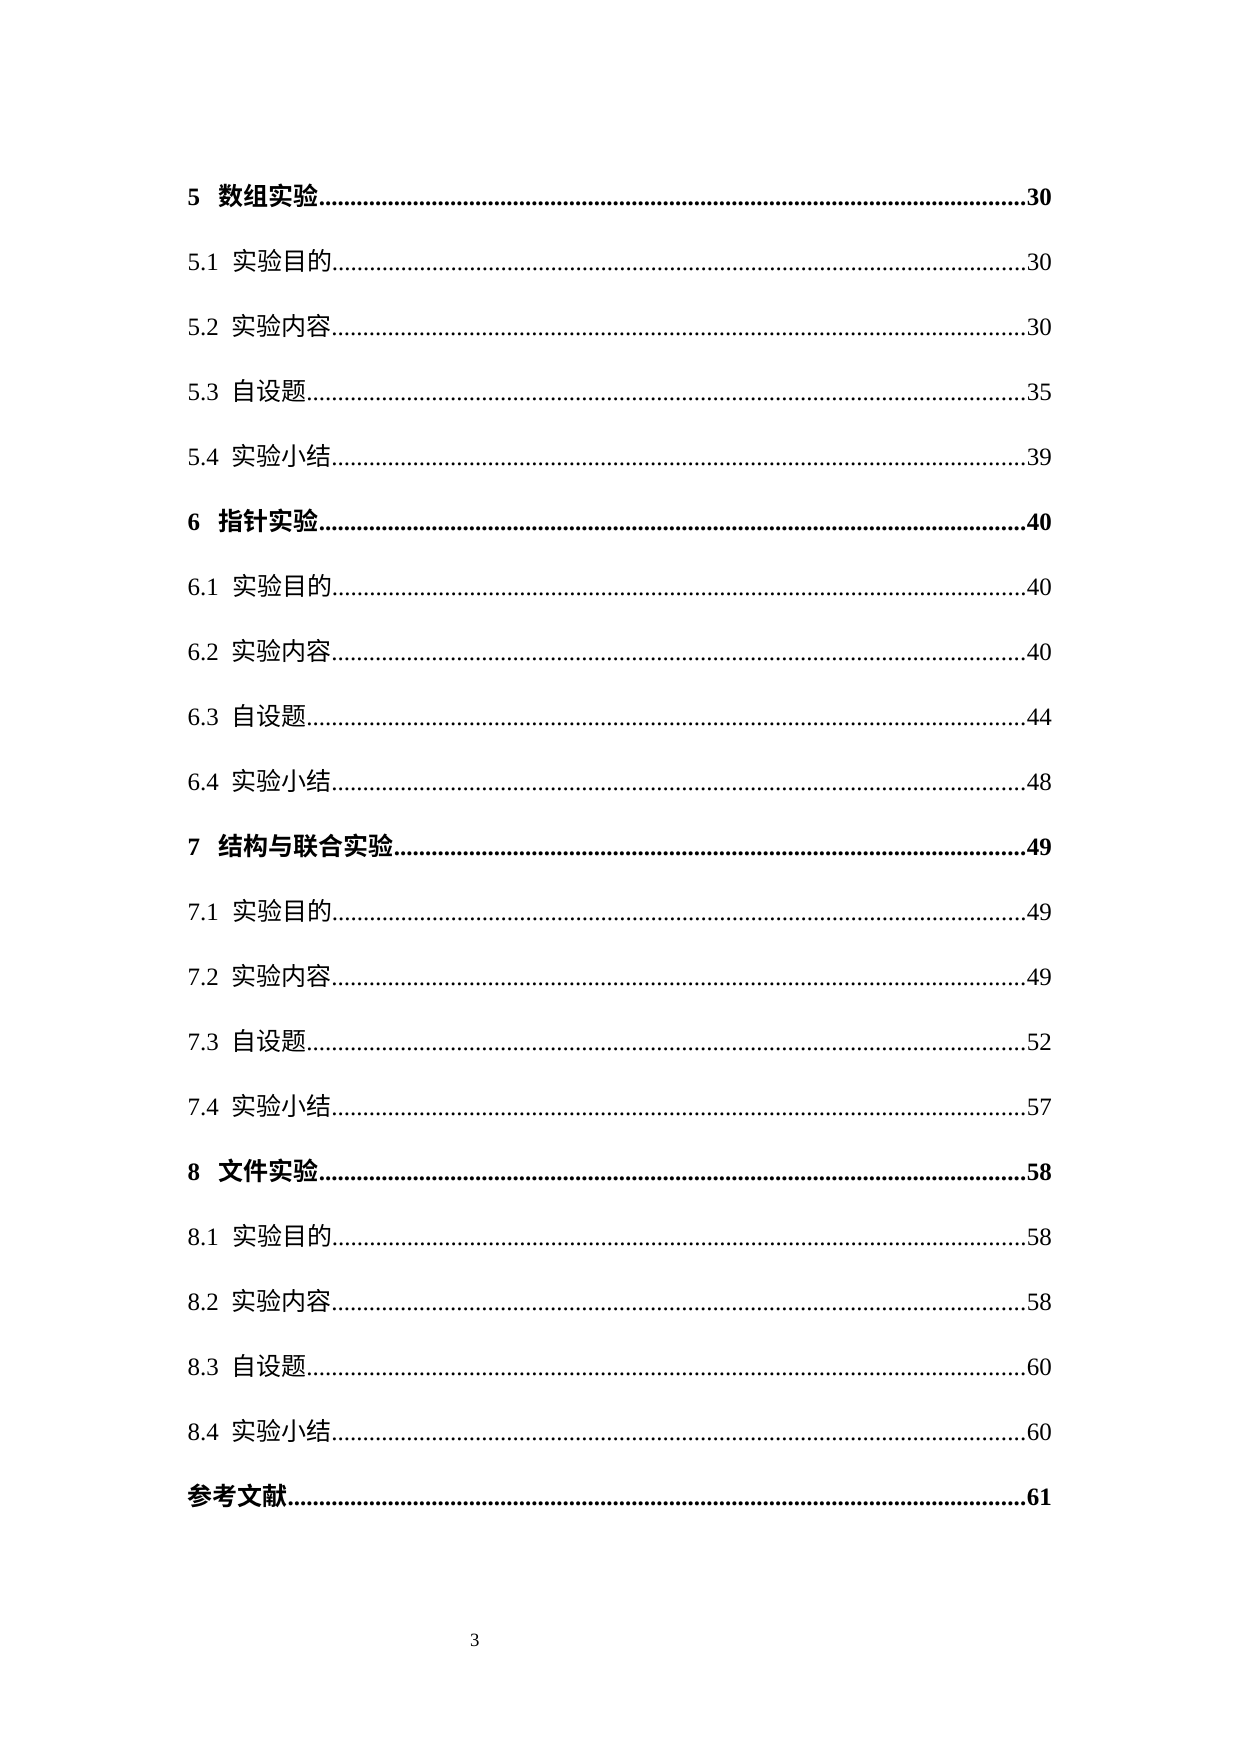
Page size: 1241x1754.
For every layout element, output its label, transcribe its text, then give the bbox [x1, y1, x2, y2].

text 6.2 实验内容 40 [187, 617, 1053, 682]
text 参考文献 61 [187, 1462, 1053, 1527]
text 8.3 自设题 60 [187, 1332, 1053, 1397]
text 6 指针实验 40 [187, 487, 1053, 552]
text 8.2 实验内容 58 [187, 1267, 1053, 1332]
text 6.3 自设题 44 [187, 682, 1053, 747]
text 5 数组实验 30 [187, 162, 1053, 227]
text 5.4 实验小结 39 [187, 422, 1053, 487]
text 6.4 实验小结 48 [187, 747, 1053, 812]
text 5.3 自设题 35 [187, 357, 1053, 422]
text 5.1 实验目的 30 [187, 227, 1053, 292]
text 7.4 实验小结 57 [187, 1072, 1053, 1137]
text 7 结构与联合实验 49 [187, 812, 1053, 877]
text 8 文件实验 58 [187, 1137, 1053, 1202]
text 7.2 实验内容 49 [187, 942, 1053, 1007]
text 8.4 实验小结 60 [187, 1397, 1053, 1462]
text 7.3 自设题 52 [187, 1007, 1053, 1072]
text 6.1 实验目的 40 [187, 552, 1053, 617]
text 7.1 实验目的 49 [187, 877, 1053, 942]
text 8.1 实验目的 58 [187, 1202, 1053, 1267]
text 5.2 实验内容 30 [187, 292, 1053, 357]
